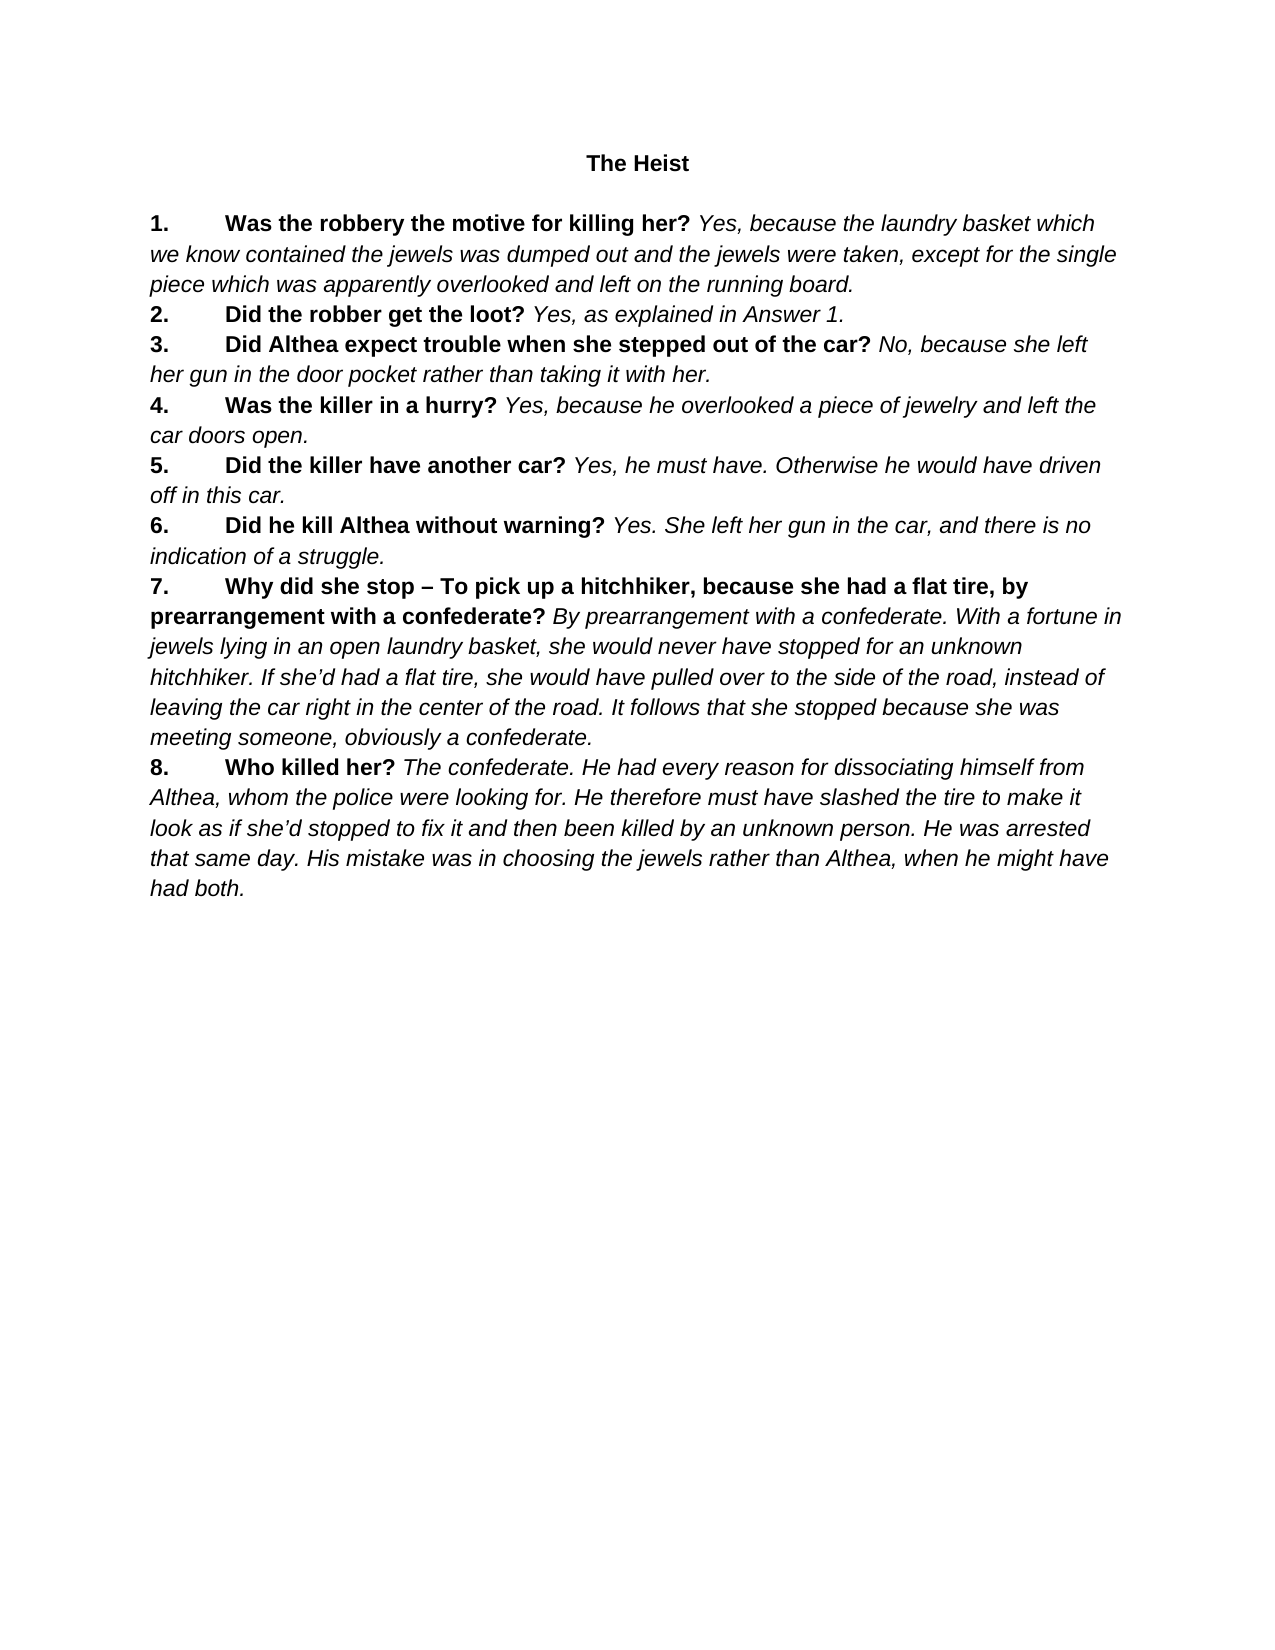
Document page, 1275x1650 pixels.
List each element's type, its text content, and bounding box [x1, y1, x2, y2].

text 6. Did he kill Althea without warning? Yes. She left her gun in the car, and there is no indication of a struggle. [150, 512, 1125, 569]
text 3. Did Althea expect trouble when she stepped out of the car? No, because she left her gun in the door pocket rather than taking it with her. [150, 331, 1125, 388]
text 4. Was the killer in a hurry? Yes, because he overlooked a piece of jewelry and left the car doors open. [150, 392, 1125, 448]
text 1. Was the robbery the motive for killing her? Yes, because the laundry basket which we know contained the jewels was dumped out and the jewels were taken, except for the single piece which was apparently overlooked and left on the running board. [150, 210, 1125, 297]
text 2. Did the robber get the loot? Yes, as explained in Answer 1. [150, 301, 1125, 327]
text 7. Why did she stop – To pick up a hitchhiker, because she had a flat tire, by prearrangement with a confederate? By prearrangement with a confederate. With a fortune in jewels lying in an open laundry basket, she would never have stopped for an unknown hitchhiker. If she’d had a flat tire, she would have pulled over to the side of the road, instead of leaving the car right in the center of the road. It follows that she stopped because she was meeting someone, obviously a confederate. [150, 573, 1125, 750]
text 5. Did the killer have another car? Yes, he must have. Otherwise he would have driven off in this car. [150, 452, 1125, 509]
text The Heist [150, 150, 1125, 176]
text 8. Who killed her? The confederate. He had every reason for dissociating himself from Althea, whom the police were looking for. He therefore must have slashed the tire to make it look as if she’d stopped to fix it and then been killed by an unknown person. He was arrested that same day. His mistake was in choosing the jewels rather than Althea, when he might have had both. [150, 754, 1125, 901]
